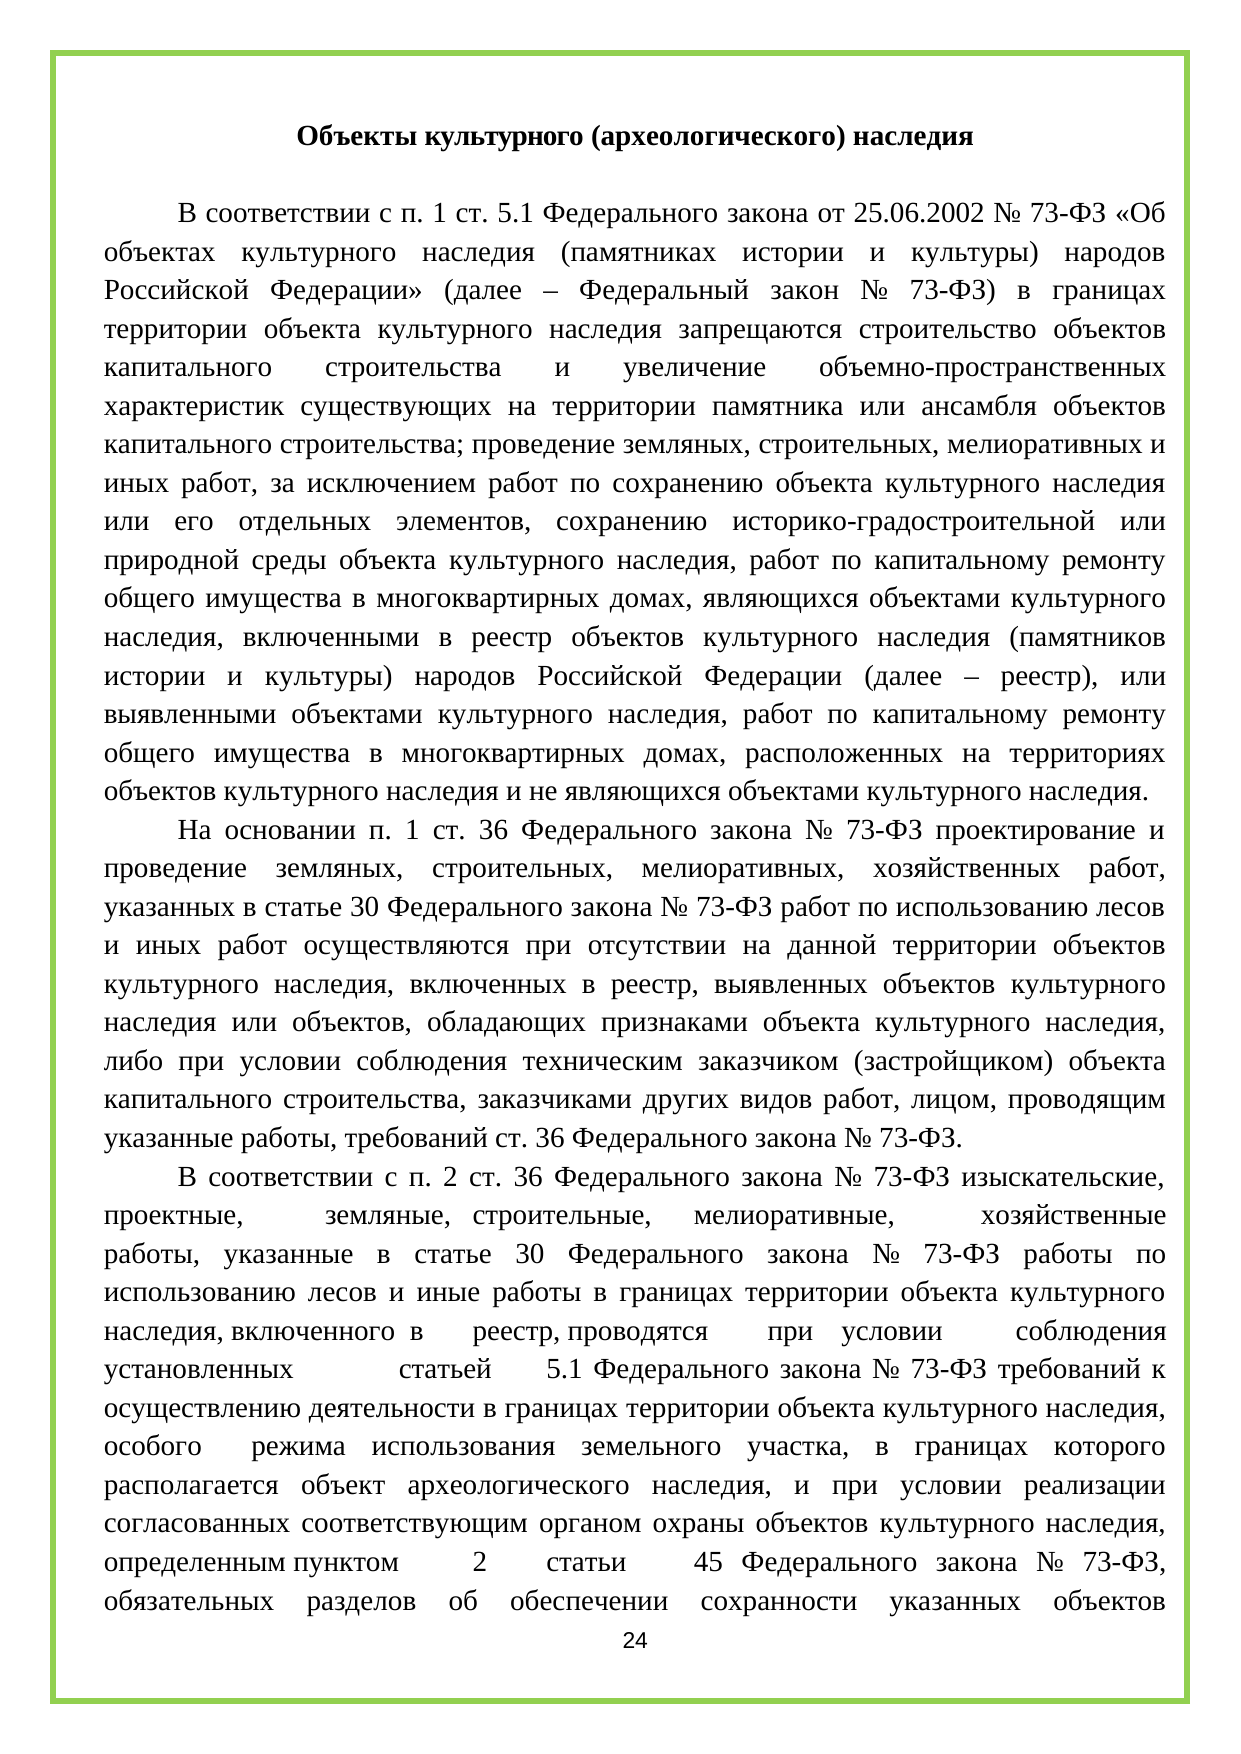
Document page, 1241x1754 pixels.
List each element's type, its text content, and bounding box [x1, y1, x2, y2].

text На основании п. 1 ст. 36 Федерального закона № 73-ФЗ проектирование и проведение земляных, строительных, мелиоративных, хозяйственных работ, указанных в статье 30 Федерального закона № 73-ФЗ работ по использованию лесов и иных работ осуществляются при отсутствии на данной территории объектов культурного наследия, включенных в реестр, выявленных объектов культурного наследия или объектов, обладающих признаками объекта культурного наследия, либо при условии соблюдения техническим заказчиком (застройщиком) объекта капитального строительства, заказчиками других видов работ, лицом, проводящим указанные работы, требований ст. 36 Федерального закона № 73-ФЗ. [103, 812, 1167, 1154]
text Объекты культурного (археологического) наследия [103, 118, 1167, 152]
text В соответствии с п. 1 ст. 5.1 Федерального закона от 25.06.2002 № 73-ФЗ «Об объектах культурного наследия (памятниках истории и культуры) народов Российской Федерации» (далее – Федеральный закон № 73-ФЗ) в границах территории объекта культурного наследия запрещаются строительство объектов капитального строительства и увеличение объемно-пространственных характеристик существующих на территории памятника или ансамбля объектов капитального строительства; проведение земляных, строительных, мелиоративных и иных работ, за исключением работ по сохранению объекта культурного наследия или его отдельных элементов, сохранению историко-градостроительной или природной среды объекта культурного наследия, работ по капитальному ремонту общего имущества в многоквартирных домах, являющихся объектами культурного наследия, включенными в реестр объектов культурного наследия (памятников истории и культуры) народов Российской Федерации (далее – реестр), или выявленными объектами культурного наследия, работ по капитальному ремонту общего имущества в многоквартирных домах, расположенных на территориях объектов культурного наследия и не являющихся объектами культурного наследия. [103, 195, 1167, 807]
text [103, 1159, 1167, 1616]
